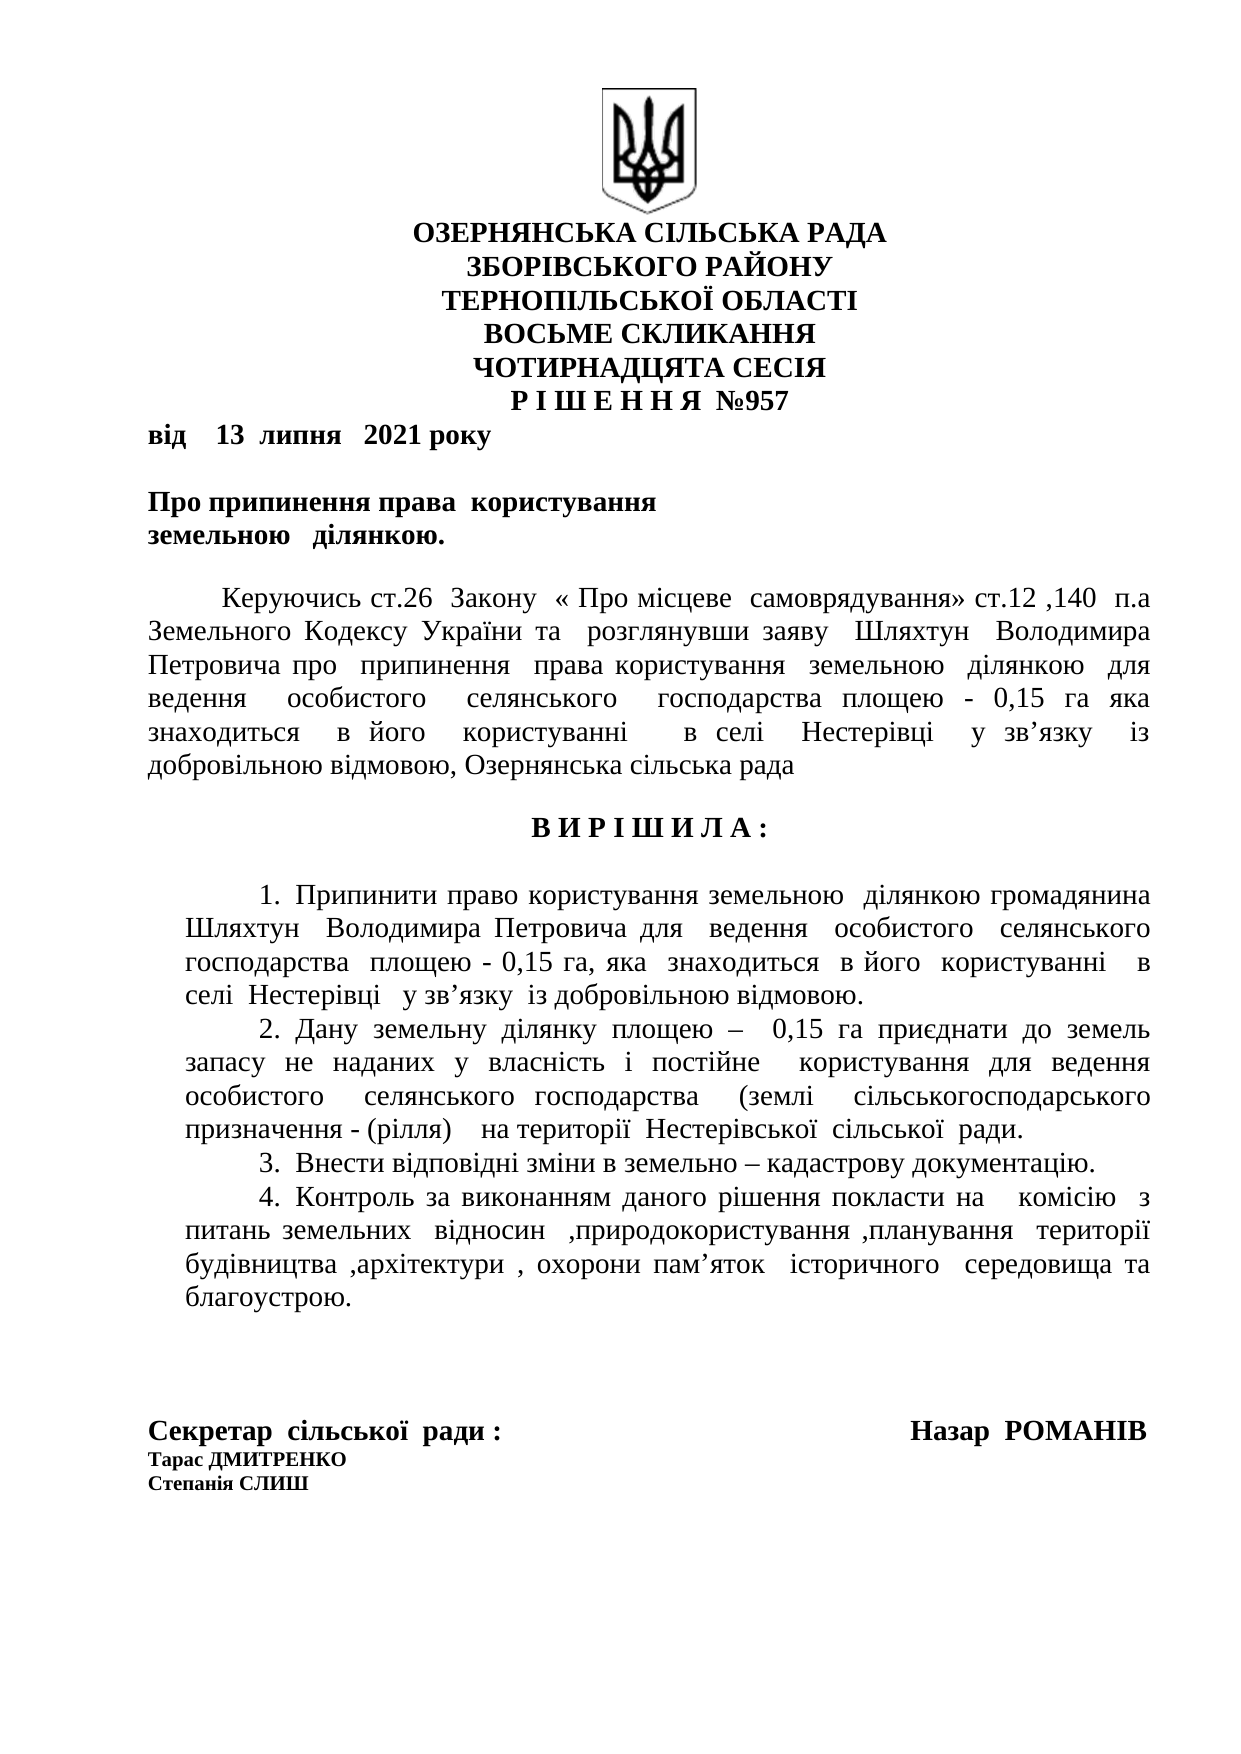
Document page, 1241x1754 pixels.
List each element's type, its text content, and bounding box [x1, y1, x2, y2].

picture [602, 88, 698, 216]
text В И Р І Ш И Л А : [148, 810, 1152, 843]
text Степанія СЛИШ [148, 1471, 1152, 1495]
text земельною ділянкою. [148, 517, 1152, 551]
text ОЗЕРНЯНСЬКА СІЛЬСЬКА РАДА [148, 216, 1152, 249]
text Секретар сільської ради : Назар РОМАНІВ Тарас ДМИТРЕНКО [148, 1413, 1152, 1471]
text Про припинення права користування [148, 484, 1152, 517]
text ВОСЬМЕ СКЛИКАННЯ [148, 316, 1152, 350]
text від 13 липня 2021 року [148, 417, 1152, 450]
text ЗБОРІВСЬКОГО РАЙОНУ [148, 249, 1152, 283]
list Дану земельну ділянку площею – 0,15 га приєднати до земель запасу не наданих у власність і постійне користування для ведення особистого селянського господарства (землі сільськогосподарського призначення - (рілля) на території Нестерівської сільської ради. [185, 1011, 1152, 1145]
text ЧОТИРНАДЦЯТА СЕСІЯ [148, 350, 1152, 383]
text Р І Ш Е Н Н Я №957 [148, 383, 1152, 417]
text Керуючись ст.26 Закону « Про місцеве самоврядування» ст.12 ,140 п.а Земельного Кодексу України та розглянувши заяву Шляхтун Володимира Петровича про припинення права користування земельною ділянкою для ведення особистого селянського господарства площею - 0,15 га яка знаходиться в його користуванні в селі Нестерівці у зв’язку із добровільною відмовою, Озернянська сільська рада [148, 580, 1152, 781]
list Припинити право користування земельною ділянкою громадянина Шляхтун Володимира Петровича для ведення особистого селянського господарства площею - 0,15 га, яка знаходиться в його користуванні в селі Нестерівці у зв’язку із добровільною відмовою. [185, 877, 1152, 1011]
text ТЕРНОПІЛЬСЬКОЇ ОБЛАСТІ [148, 283, 1152, 316]
list Контроль за виконанням даного рішення покласти на комісію з питань земельних відносин ,природокористування ,планування території будівництва ,архітектури , охорони пам’яток історичного середовища та благоустрою. [185, 1179, 1152, 1313]
list Внести відповідні зміни в земельно – кадастрову документацію. [185, 1145, 1152, 1179]
